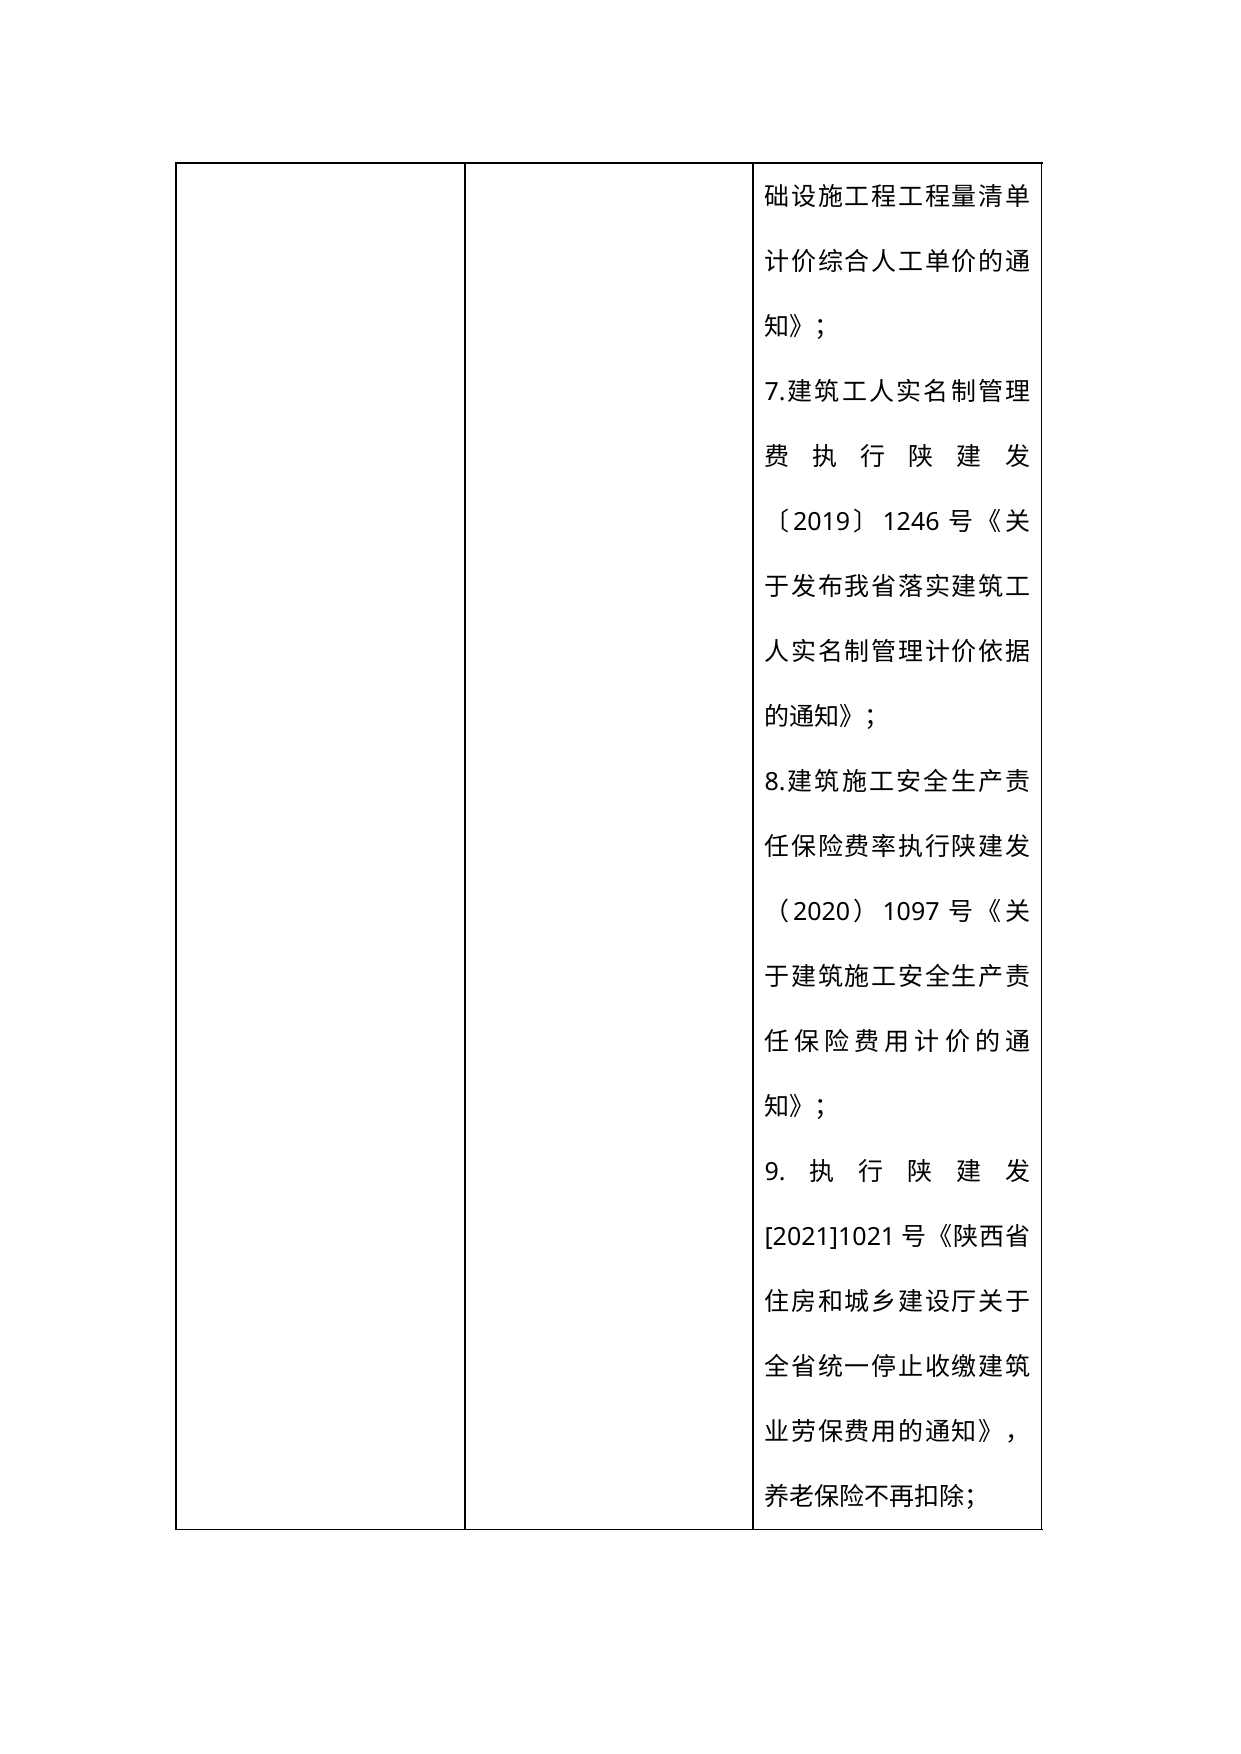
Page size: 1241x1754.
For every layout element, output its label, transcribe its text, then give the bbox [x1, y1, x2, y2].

table_cell [466, 164, 752, 1528]
table_cell 3 [177, 164, 464, 1528]
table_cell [754, 164, 1041, 1528]
